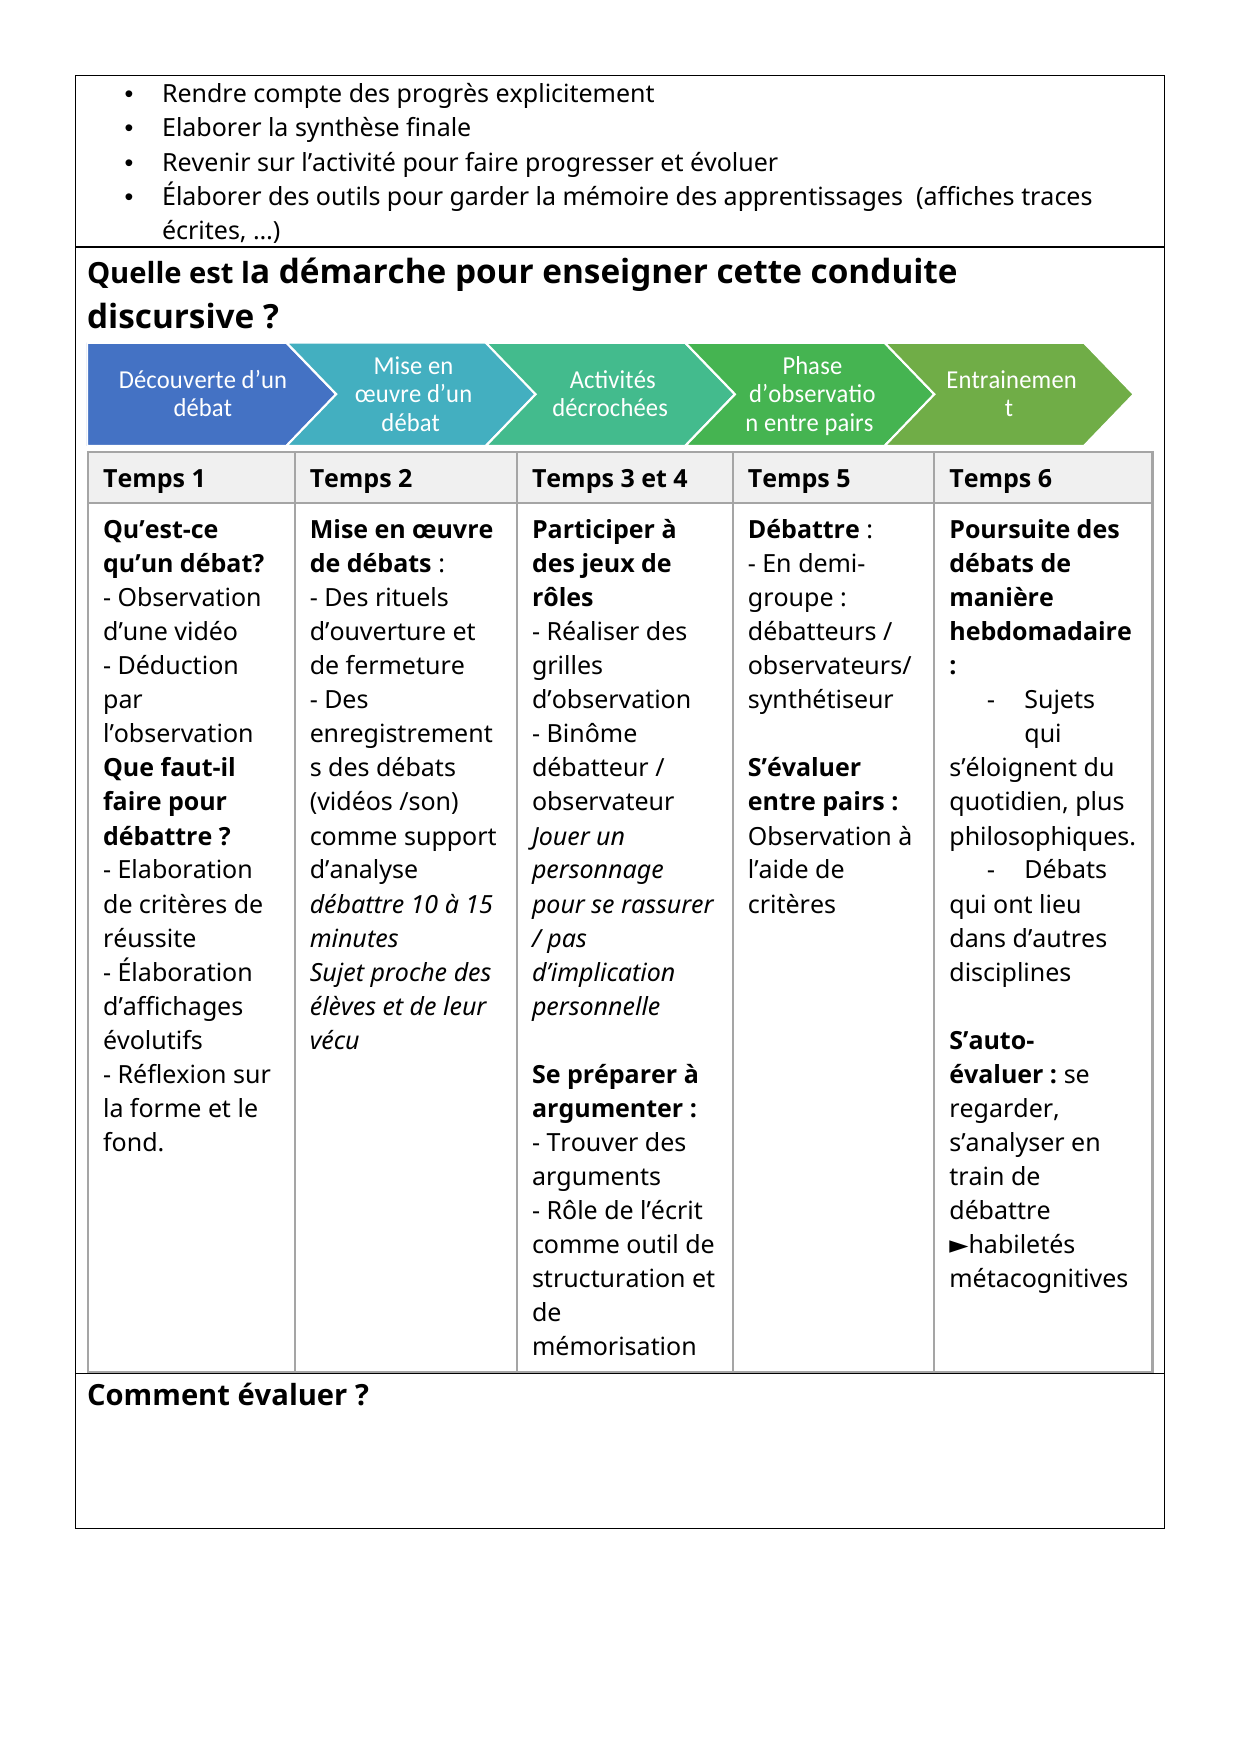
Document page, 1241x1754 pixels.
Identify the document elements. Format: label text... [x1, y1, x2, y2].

table_cell Quelle est la démarche pour enseigner cette conduite discursive ? [76, 248, 1164, 1373]
table_cell Comment évaluer ? [76, 1374, 1164, 1528]
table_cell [76, 76, 1164, 246]
